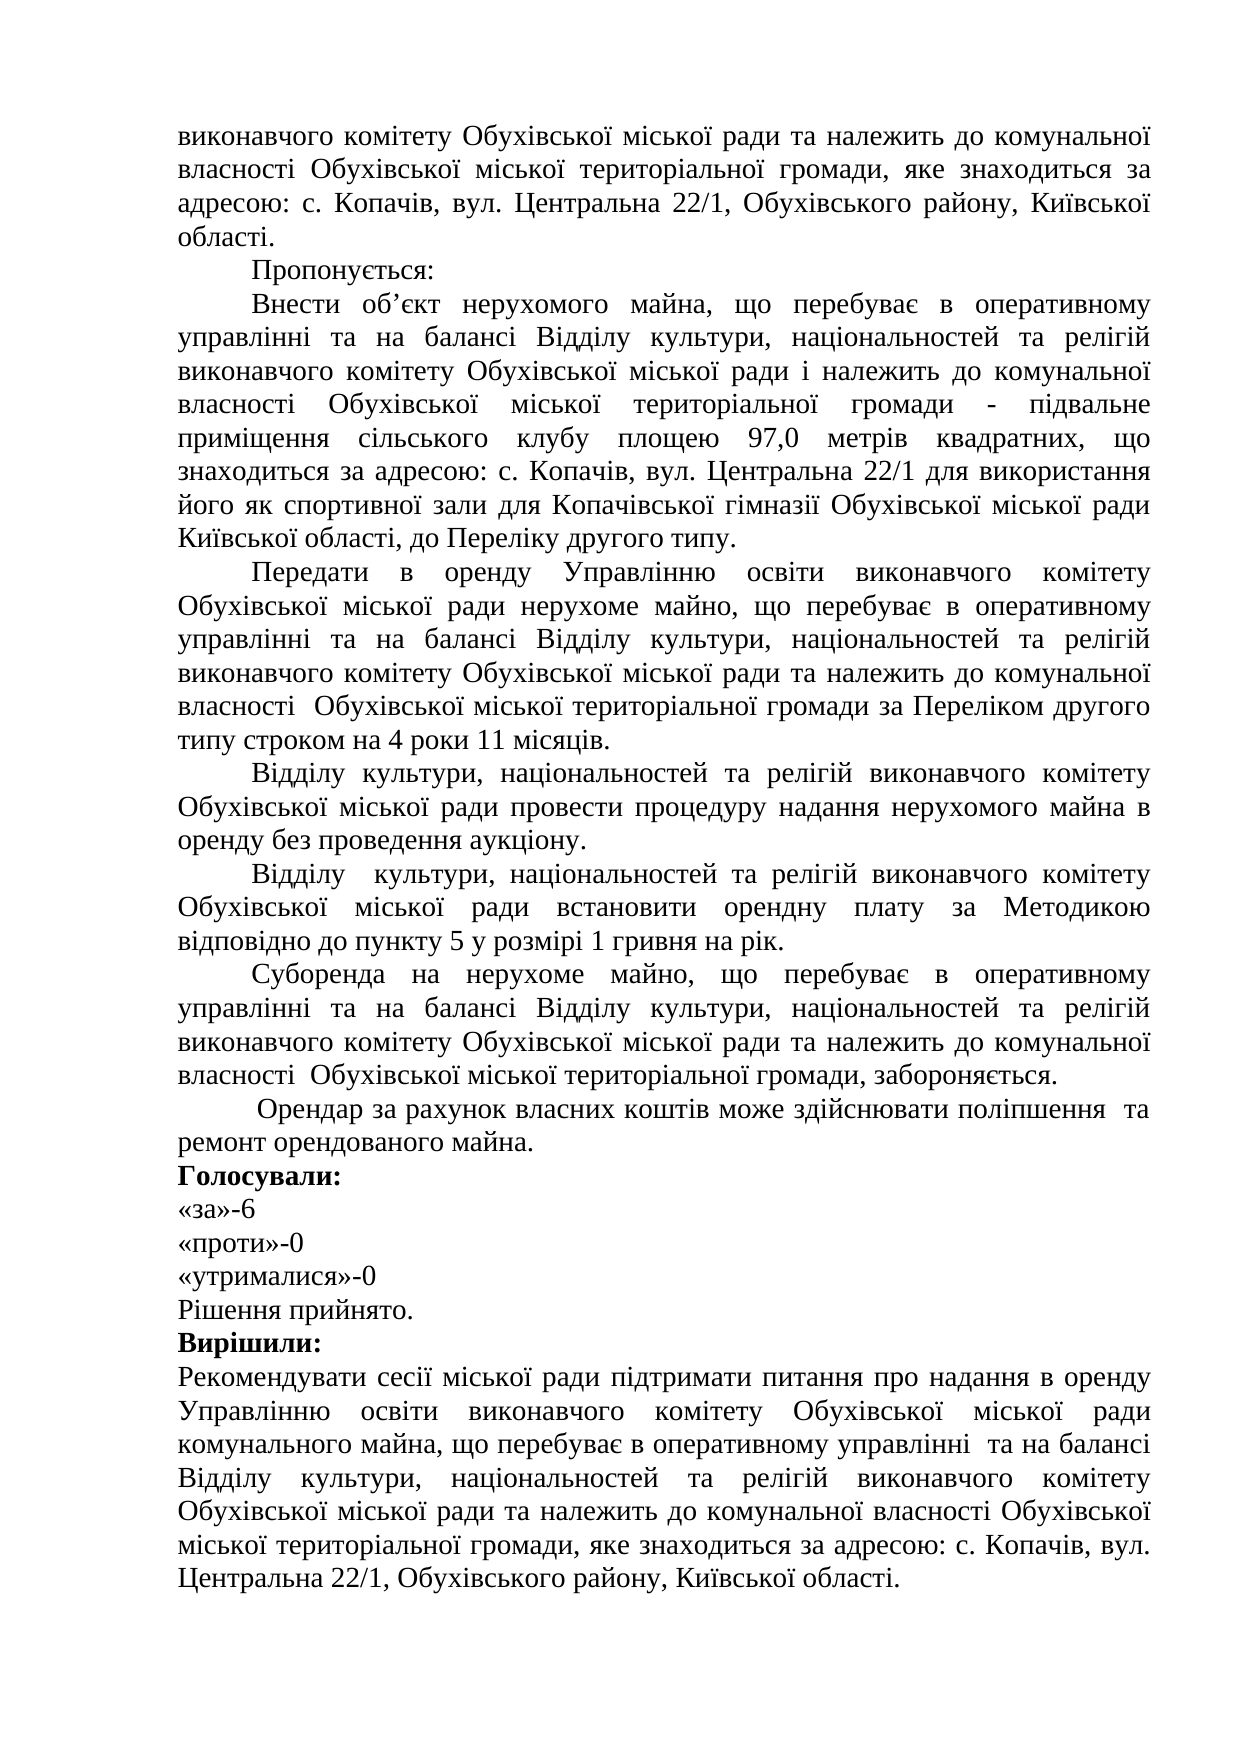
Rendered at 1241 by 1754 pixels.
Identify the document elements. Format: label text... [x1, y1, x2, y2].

text «за»-6 [177, 1191, 1152, 1225]
text «проти»-0 [177, 1225, 1152, 1258]
text Передати в оренду Управлінню освіти виконавчого комітету Обухівської міської ради нерухоме майно, що перебуває в оперативному управлінні та на балансі Відділу культури, національностей та релігій виконавчого комітету Обухівської міської ради та належить до комунальної власності Обухівської міської територіальної громади за Переліком другого типу строком на 4 роки 11 місяців. [177, 554, 1152, 755]
text Рекомендувати сесії міської ради підтримати питання про надання в оренду Управлінню освіти виконавчого комітету Обухівської міської ради комунального майна, що перебуває в оперативному управлінні та на балансі Відділу культури, національностей та релігій виконавчого комітету Обухівської міської ради та належить до комунальної власності Обухівської міської територіальної громади, яке знаходиться за адресою: с. Копачів, вул. Центральна 22/1, Обухівського району, Київської області. [177, 1359, 1152, 1594]
text Пропонується: [177, 252, 1152, 286]
text «утрималися»-0 [177, 1258, 1152, 1292]
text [177, 118, 1152, 252]
text Відділу культури, національностей та релігій виконавчого комітету Обухівської міської ради провести процедуру надання нерухомого майна в оренду без проведення аукціону. [177, 755, 1152, 856]
text Орендар за рахунок власних коштів може здійснювати поліпшення та ремонт орендованого майна. [177, 1091, 1152, 1158]
text Суборенда на нерухоме майно, що перебуває в оперативному управлінні та на балансі Відділу культури, національностей та релігій виконавчого комітету Обухівської міської ради та належить до комунальної власності Обухівської міської територіальної громади, забороняється. [177, 957, 1152, 1091]
text Відділу культури, національностей та релігій виконавчого комітету Обухівської міської ради встановити орендну плату за Методикою відповідно до пункту 5 у розмірі 1 гривня на рік. [177, 856, 1152, 957]
text Внести об’єкт нерухомого майна, що перебуває в оперативному управлінні та на балансі Відділу культури, національностей та релігій виконавчого комітету Обухівської міської ради і належить до комунальної власності Обухівської міської територіальної громади - підвальне приміщення сільського клубу площею 97,0 метрів квадратних, що знаходиться за адресою: с. Копачів, вул. Центральна 22/1 для використання його як спортивної зали для Копачівської гімназії Обухівської міської ради Київської області, до Переліку другого типу. [177, 286, 1152, 554]
text Рішення прийнято. [177, 1292, 1152, 1326]
text Вирішили: [177, 1326, 1152, 1359]
text Голосували: [177, 1158, 1152, 1191]
